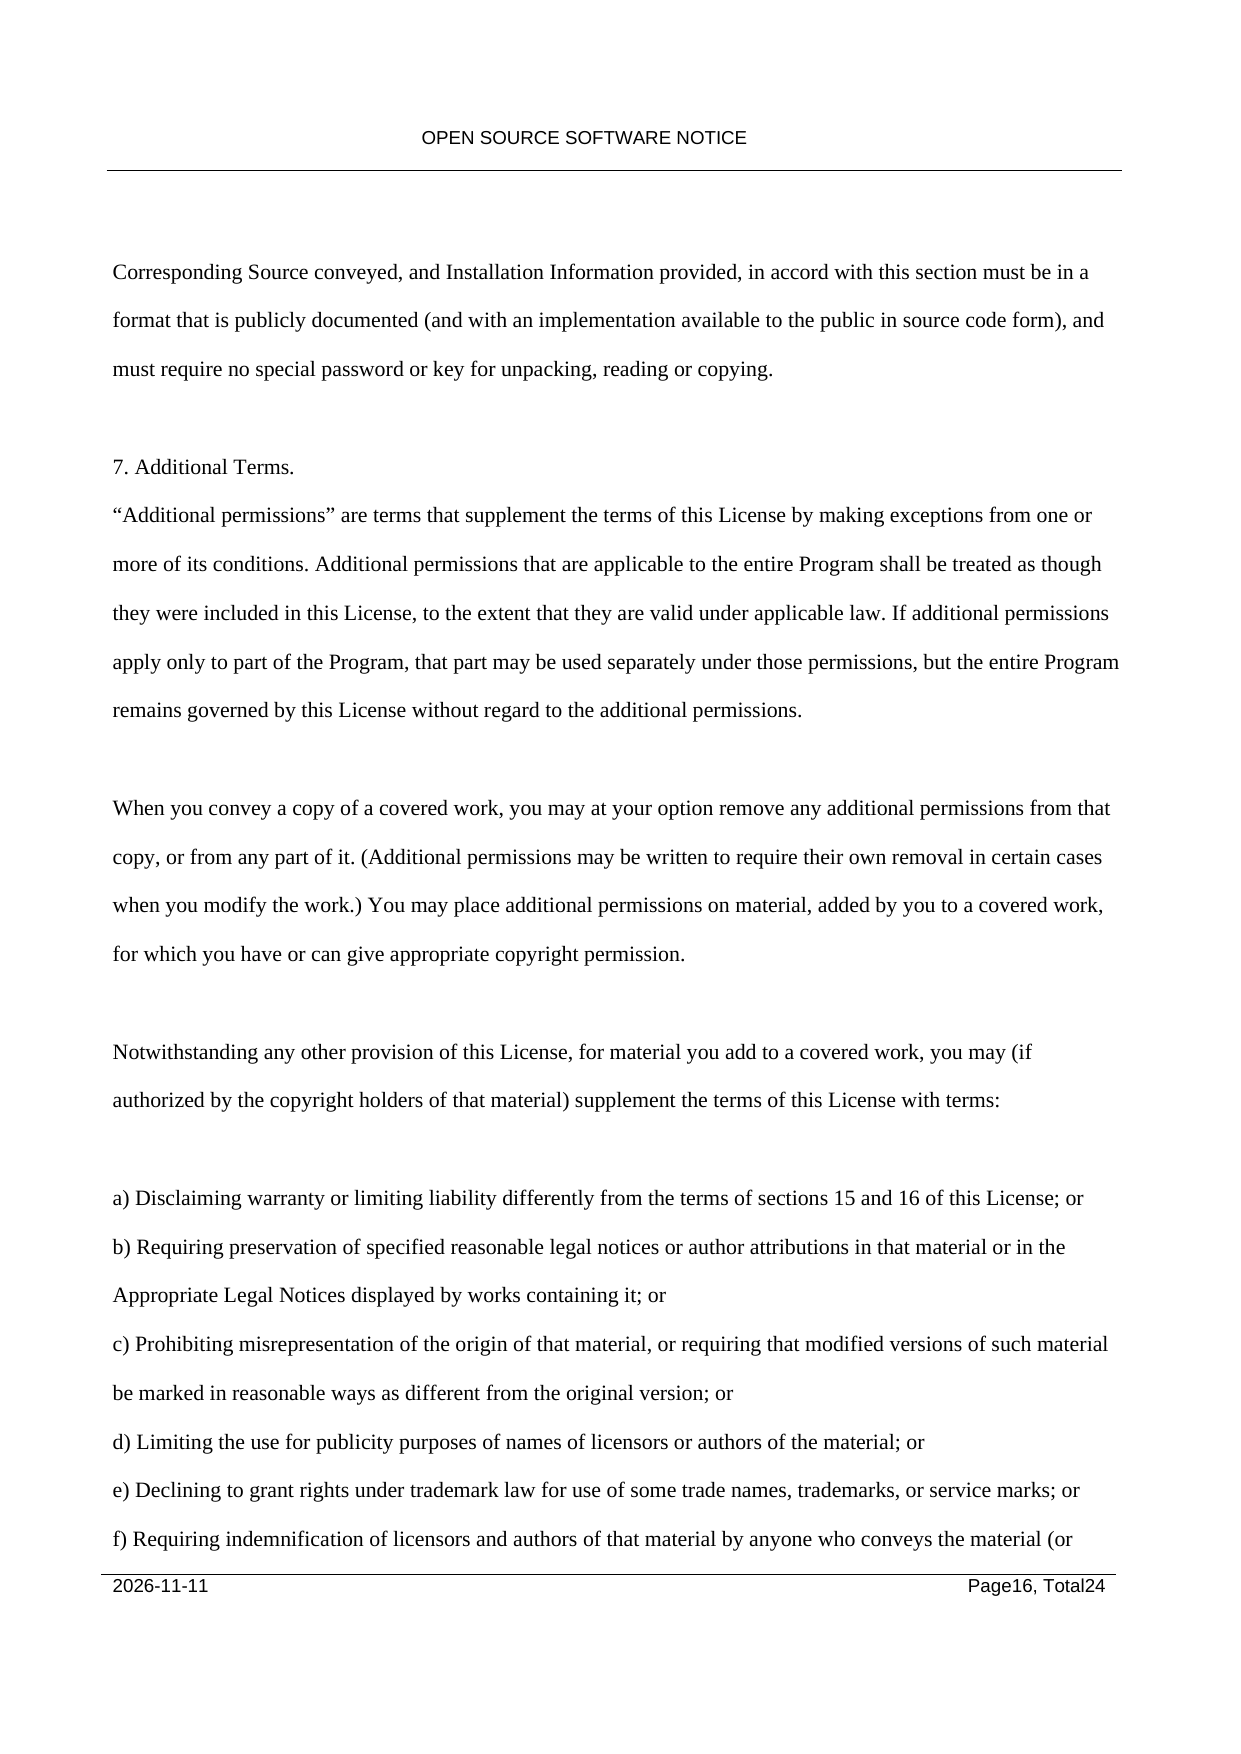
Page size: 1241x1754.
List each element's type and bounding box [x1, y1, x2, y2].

text [112, 206, 1128, 1555]
